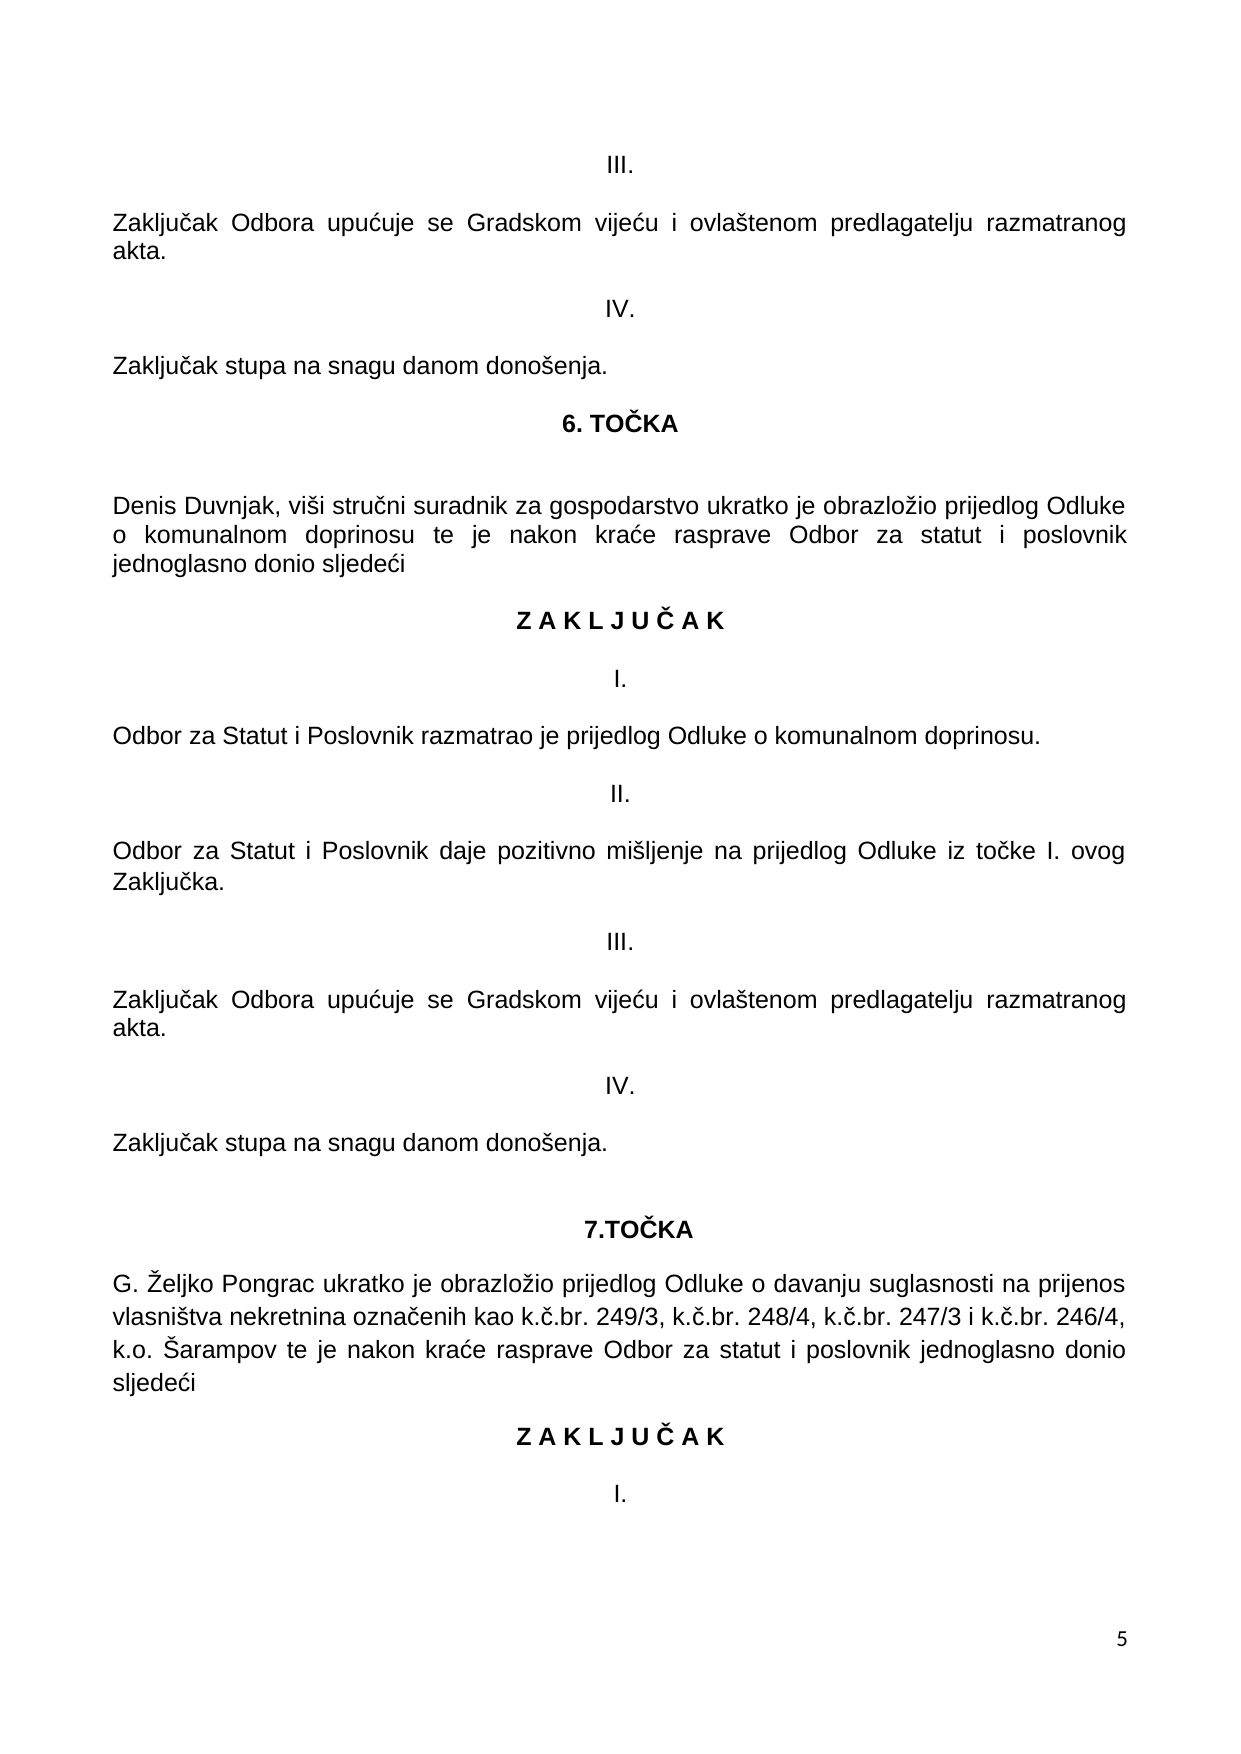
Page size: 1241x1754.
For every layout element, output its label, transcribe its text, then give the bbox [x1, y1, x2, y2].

text III. [112, 150, 1128, 179]
text Zaključak stupa na snagu danom donošenja. [112, 351, 1128, 380]
text IV. [112, 294, 1128, 322]
text II. [112, 779, 1128, 808]
text 6. TOČKA [112, 409, 1128, 437]
text Odbor za Statut i Poslovnik razmatrao je prijedlog Odluke o komunalnom doprinosu. [112, 721, 1128, 750]
text Odbor za Statut i Poslovnik daje pozitivno mišljenje na prijedlog Odluke iz točke I. ovog Zaključka. [112, 836, 1128, 896]
text I. [112, 1479, 1128, 1508]
text Zaključak stupa na snagu danom donošenja. [112, 1128, 1128, 1157]
text Zaključak Odbora upućuje se Gradskom vijeću i ovlaštenom predlagatelju razmatranog akta. [112, 985, 1128, 1042]
text 7.TOČKA [150, 1215, 1128, 1243]
text Zaključak Odbora upućuje se Gradskom vijeću i ovlaštenom predlagatelju razmatranog akta. [112, 207, 1128, 265]
text Z A K L J U Č A K [112, 606, 1128, 635]
text Denis Duvnjak, viši stručni suradnik za gospodarstvo ukratko je obrazložio prijedlog Odluke o komunalnom doprinosu te je nakon kraće rasprave Odbor za statut i poslovnik jednoglasno donio sljedeći [112, 491, 1128, 578]
text III. [112, 927, 1128, 956]
text Z A K L J U Č A K [112, 1421, 1128, 1450]
text G. Željko Pongrac ukratko je obrazložio prijedlog Odluke o davanju suglasnosti na prijenos vlasništva nekretnina označenih kao k.č.br. 249/3, k.č.br. 248/4, k.č.br. 247/3 i k.č.br. 246/4, k.o. Šarampov te je nakon kraće rasprave Odbor za statut i poslovnik jednoglasno donio sljedeći [112, 1268, 1128, 1396]
text IV. [112, 1071, 1128, 1100]
text I. [112, 664, 1128, 693]
